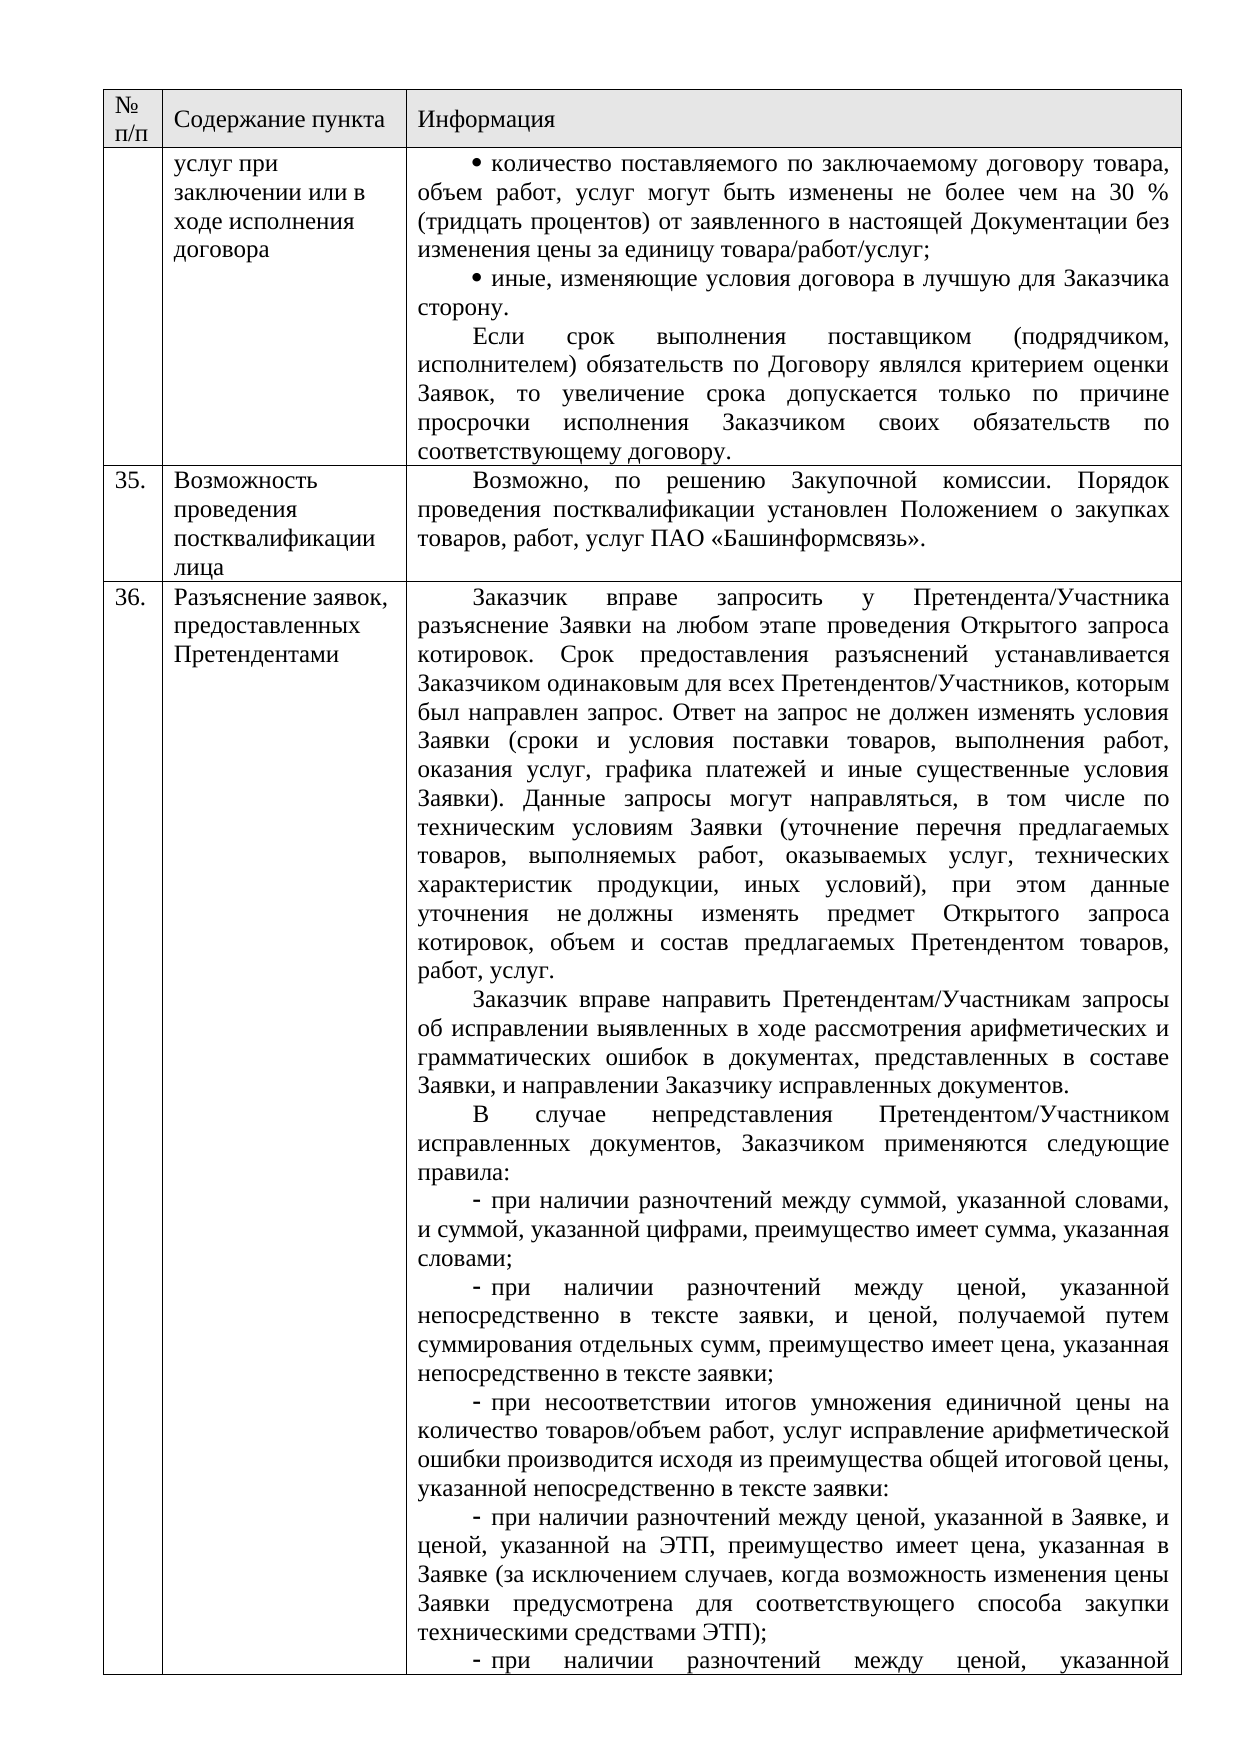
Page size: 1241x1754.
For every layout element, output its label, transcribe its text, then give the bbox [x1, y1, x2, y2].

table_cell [163, 582, 406, 1674]
table_header Информация [407, 90, 1181, 147]
table_cell [104, 466, 162, 581]
table_cell [104, 148, 162, 464]
table_cell [104, 582, 162, 1674]
table_cell Возможность проведения постквалификации лица [163, 466, 406, 581]
table_header № п/п [104, 90, 162, 147]
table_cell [407, 582, 1181, 1674]
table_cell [407, 148, 1181, 464]
table_header Содержание пункта [163, 90, 406, 147]
table_cell Возможно, по решению Закупочной комиссии. Порядок проведения постквалификации установлен Положением о закупках товаров, работ, услуг ПАО «Башинформсвязь». [407, 466, 1181, 581]
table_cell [163, 148, 406, 464]
